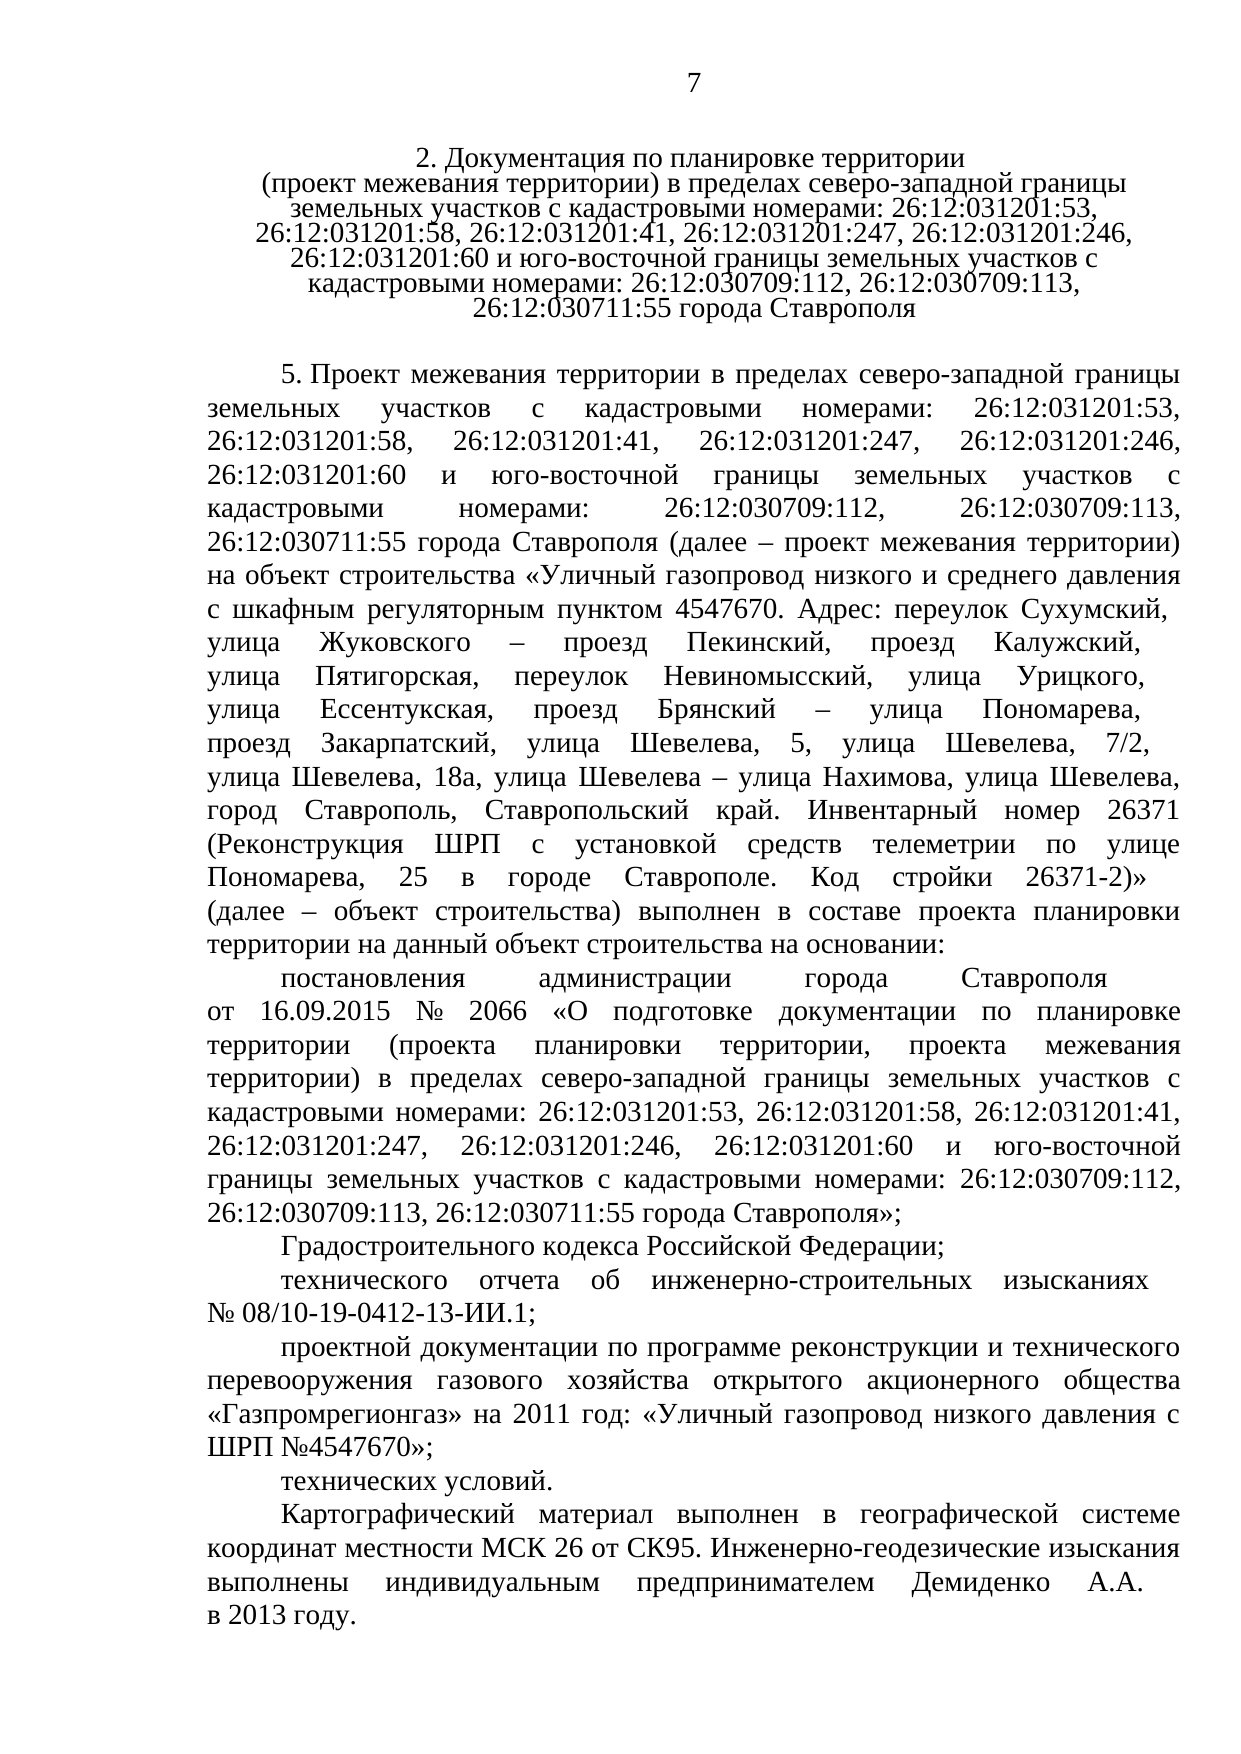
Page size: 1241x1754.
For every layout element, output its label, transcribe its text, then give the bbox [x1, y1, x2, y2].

text постановления администрации города Ставрополя от 16.09.2015 № 2066 «О подготовке документации по планировке территории (проекта планировки территории, проекта межевания территории) в пределах северо-западной границы земельных участков с кадастровыми номерами: 26:12:031201:53, 26:12:031201:58, 26:12:031201:41, 26:12:031201:247, 26:12:031201:246, 26:12:031201:60 и юго-восточной границы земельных участков с кадастровыми номерами: 26:12:030709:112, 26:12:030709:113, 26:12:030711:55 города Ставрополя»; [207, 960, 1181, 1228]
list Документация по планировке территории (проект межевания территории) в пределах северо-западной границы земельных участков с кадастровыми номерами: 26:12:031201:53, 26:12:031201:58, 26:12:031201:41, 26:12:031201:247, 26:12:031201:246, 26:12:031201:60 и юго-восточной границы земельных участков с кадастровыми номерами: 26:12:030709:112, 26:12:030709:113, 26:12:030711:55 города Ставрополя [207, 148, 1181, 323]
text проектной документации по программе реконструкции и технического перевооружения газового хозяйства открытого акционерного общества «Газпромрегионгаз» на 2011 год: «Уличный газопровод низкого давления с ШРП №4547670»; [207, 1329, 1181, 1463]
text Градостроительного кодекса Российской Федерации; [207, 1228, 1181, 1262]
text Картографический материал выполнен в географической системе координат местности МСК 26 от СК95. Инженерно-геодезические изыскания выполнены индивидуальным предпринимателем Демиденко А.А. в 2013 году. [207, 1497, 1181, 1631]
text технических условий. [207, 1463, 1181, 1497]
text технического отчета об инженерно-строительных изысканиях № 08/10-19-0412-13-ИИ.1; [207, 1262, 1181, 1329]
list Проект межевания территории в пределах северо-западной границы земельных участков с кадастровыми номерами: 26:12:031201:53, 26:12:031201:58, 26:12:031201:41, 26:12:031201:247, 26:12:031201:246, 26:12:031201:60 и юго-восточной границы земельных участков с кадастровыми номерами: 26:12:030709:112, 26:12:030709:113, 26:12:030711:55 города Ставрополя (далее – проект межевания территории) на объект строительства «Уличный газопровод низкого и среднего давления с шкафным регуляторным пунктом 4547670. Адрес: переулок Сухумский, улица Жуковского – проезд Пекинский, проезд Калужский, улица Пятигорская, переулок Невиномысский, улица Урицкого, улица Ессентукская, проезд Брянский – улица Пономарева, проезд Закарпатский, улица Шевелева, 5, улица Шевелева, 7/2, улица Шевелева, 18а, улица Шевелева – улица Нахимова, улица Шевелева, город Ставрополь, Ставропольский край. Инвентарный номер 26371 (Реконструкция ШРП с установкой средств телеметрии по улице Пономарева, 25 в городе Ставрополе. Код стройки 26371-2)» (далее – объект строительства) выполнен в составе проекта планировки территории на данный объект строительства на основании: [207, 356, 1181, 960]
